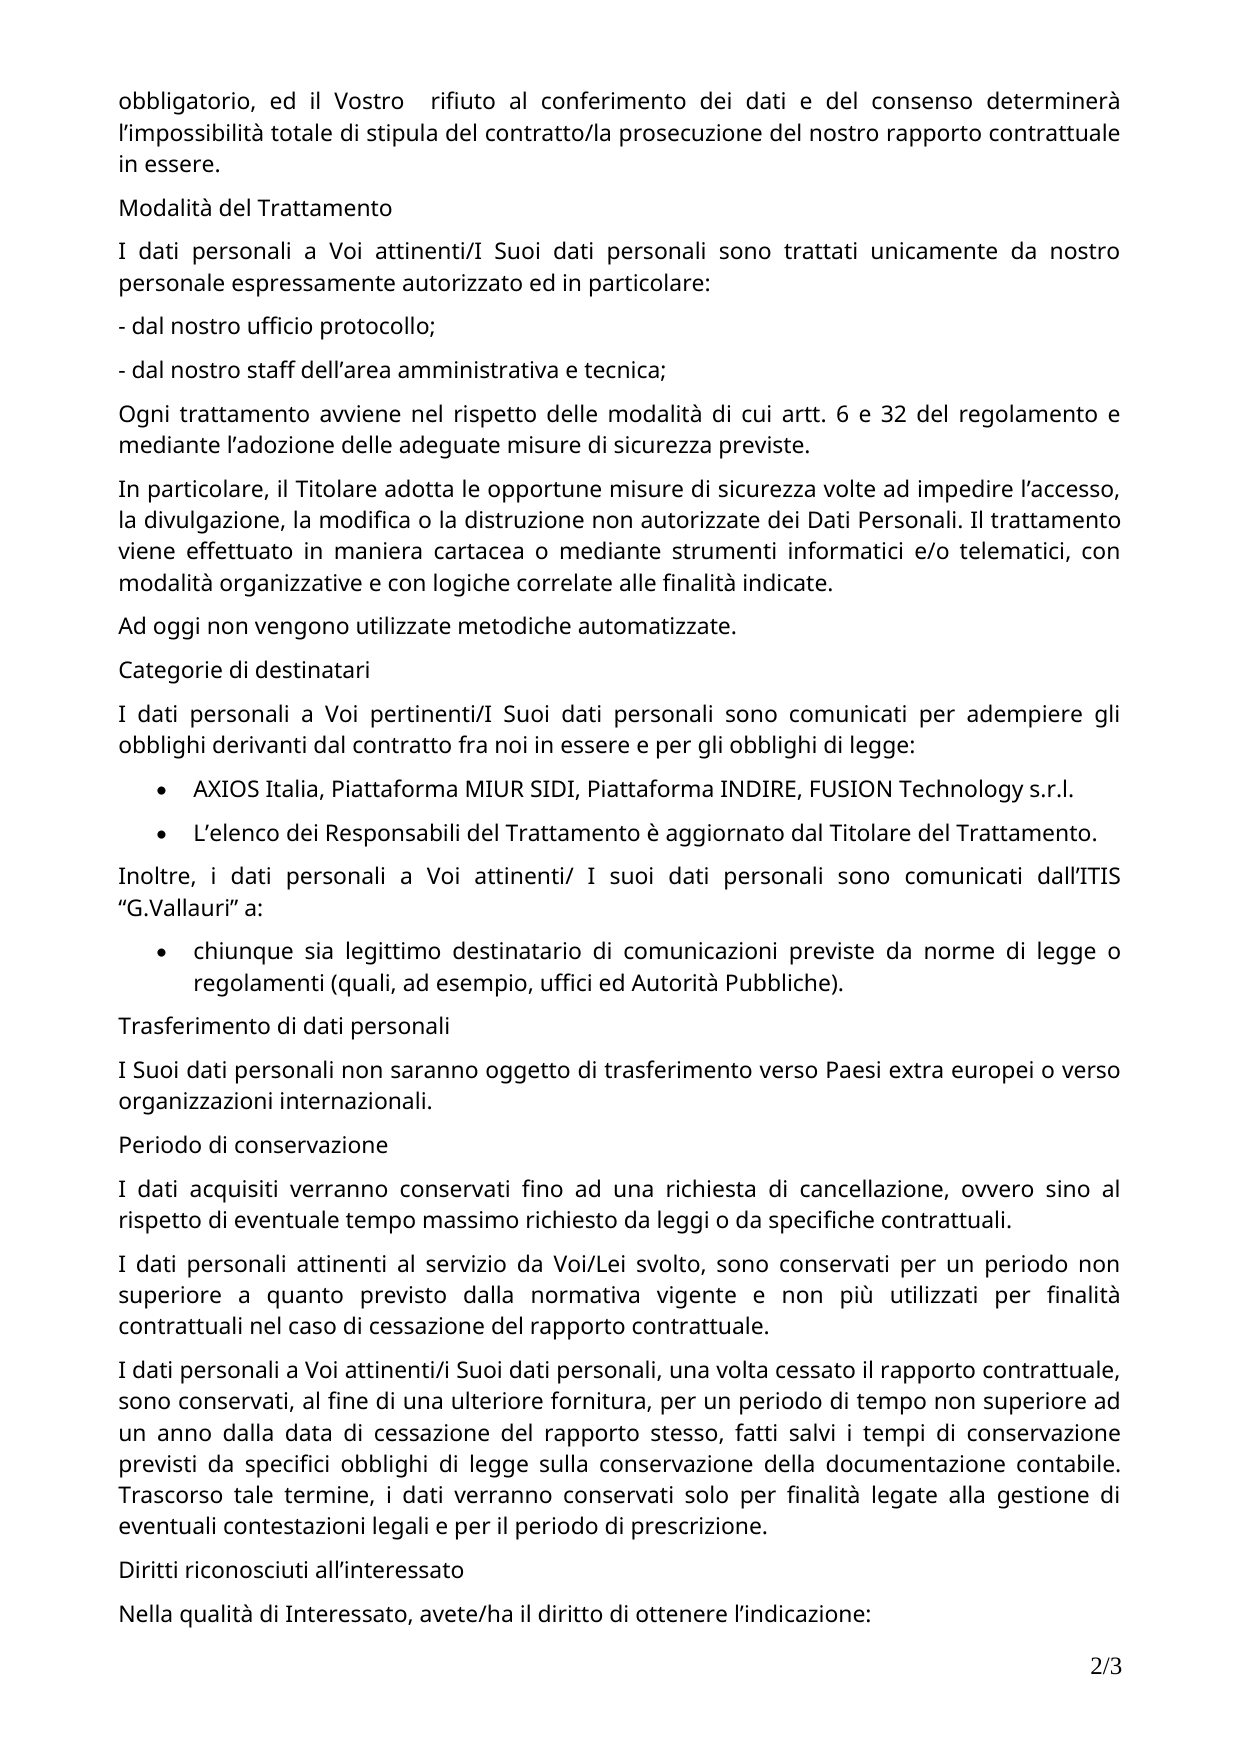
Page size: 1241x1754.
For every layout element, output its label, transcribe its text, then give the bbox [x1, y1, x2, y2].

text Inoltre, i dati personali a Voi attinenti/ I suoi dati personali sono comunicati dall’ITIS “G.Vallauri” a: [118, 860, 1122, 923]
text Ogni trattamento avviene nel rispetto delle modalità di cui artt. 6 e 32 del regolamento e mediante l’adozione delle adeguate misure di sicurezza previste. [118, 398, 1122, 460]
text I Suoi dati personali non saranno oggetto di trasferimento verso Paesi extra europei o verso organizzazioni internazionali. [118, 1054, 1122, 1116]
text Nella qualità di Interessato, avete/ha il diritto di ottenere l’indicazione: [118, 1598, 1122, 1629]
text I dati personali a Voi pertinenti/I Suoi dati personali sono comunicati per adempiere gli obblighi derivanti dal contratto fra noi in essere e per gli obblighi di legge: [118, 698, 1122, 760]
text I dati personali a Voi attinenti/I Suoi dati personali sono trattati unicamente da nostro personale espressamente autorizzato ed in particolare: [118, 235, 1122, 298]
text I dati personali attinenti al servizio da Voi/Lei svolto, sono conservati per un periodo non superiore a quanto previsto dalla normativa vigente e non più utilizzati per finalità contrattuali nel caso di cessazione del rapporto contrattuale. [118, 1248, 1122, 1341]
text Ad oggi non vengono utilizzate metodiche automatizzate. [118, 610, 1122, 641]
text Periodo di conservazione [118, 1129, 1122, 1160]
list AXIOS Italia, Piattaforma MIUR SIDI, Piattaforma INDIRE, FUSION Technology s.r.l. [156, 773, 1122, 804]
text - dal nostro ufficio protocollo; [118, 310, 1122, 341]
text I dati acquisiti verranno conservati fino ad una richiesta di cancellazione, ovvero sino al rispetto di eventuale tempo massimo richiesto da leggi o da specifiche contrattuali. [118, 1173, 1122, 1235]
text In particolare, il Titolare adotta le opportune misure di sicurezza volte ad impedire l’accesso, la divulgazione, la modifica o la distruzione non autorizzate dei Dati Personali. Il trattamento viene effettuato in maniera cartacea o mediante strumenti informatici e/o telematici, con modalità organizzative e con logiche correlate alle finalità indicate. [118, 473, 1122, 598]
list L’elenco dei Responsabili del Trattamento è aggiornato dal Titolare del Trattamento. [156, 816, 1122, 848]
text - dal nostro staff dell’area amministrativa e tecnica; [118, 354, 1122, 385]
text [118, 85, 1122, 179]
text Categorie di destinatari [118, 654, 1122, 685]
text Trasferimento di dati personali [118, 1010, 1122, 1041]
text I dati personali a Voi attinenti/i Suoi dati personali, una volta cessato il rapporto contrattuale, sono conservati, al fine di una ulteriore fornitura, per un periodo di tempo non superiore ad un anno dalla data di cessazione del rapporto stesso, fatti salvi i tempi di conservazione previsti da specifici obblighi di legge sulla conservazione della documentazione contabile. Trascorso tale termine, i dati verranno conservati solo per finalità legate alla gestione di eventuali contestazioni legali e per il periodo di prescrizione. [118, 1354, 1122, 1541]
text Modalità del Trattamento [118, 191, 1122, 223]
text Diritti riconosciuti all’interessato [118, 1554, 1122, 1585]
list chiunque sia legittimo destinatario di comunicazioni previste da norme di legge o regolamenti (quali, ad esempio, uffici ed Autorità Pubbliche). [156, 935, 1122, 998]
